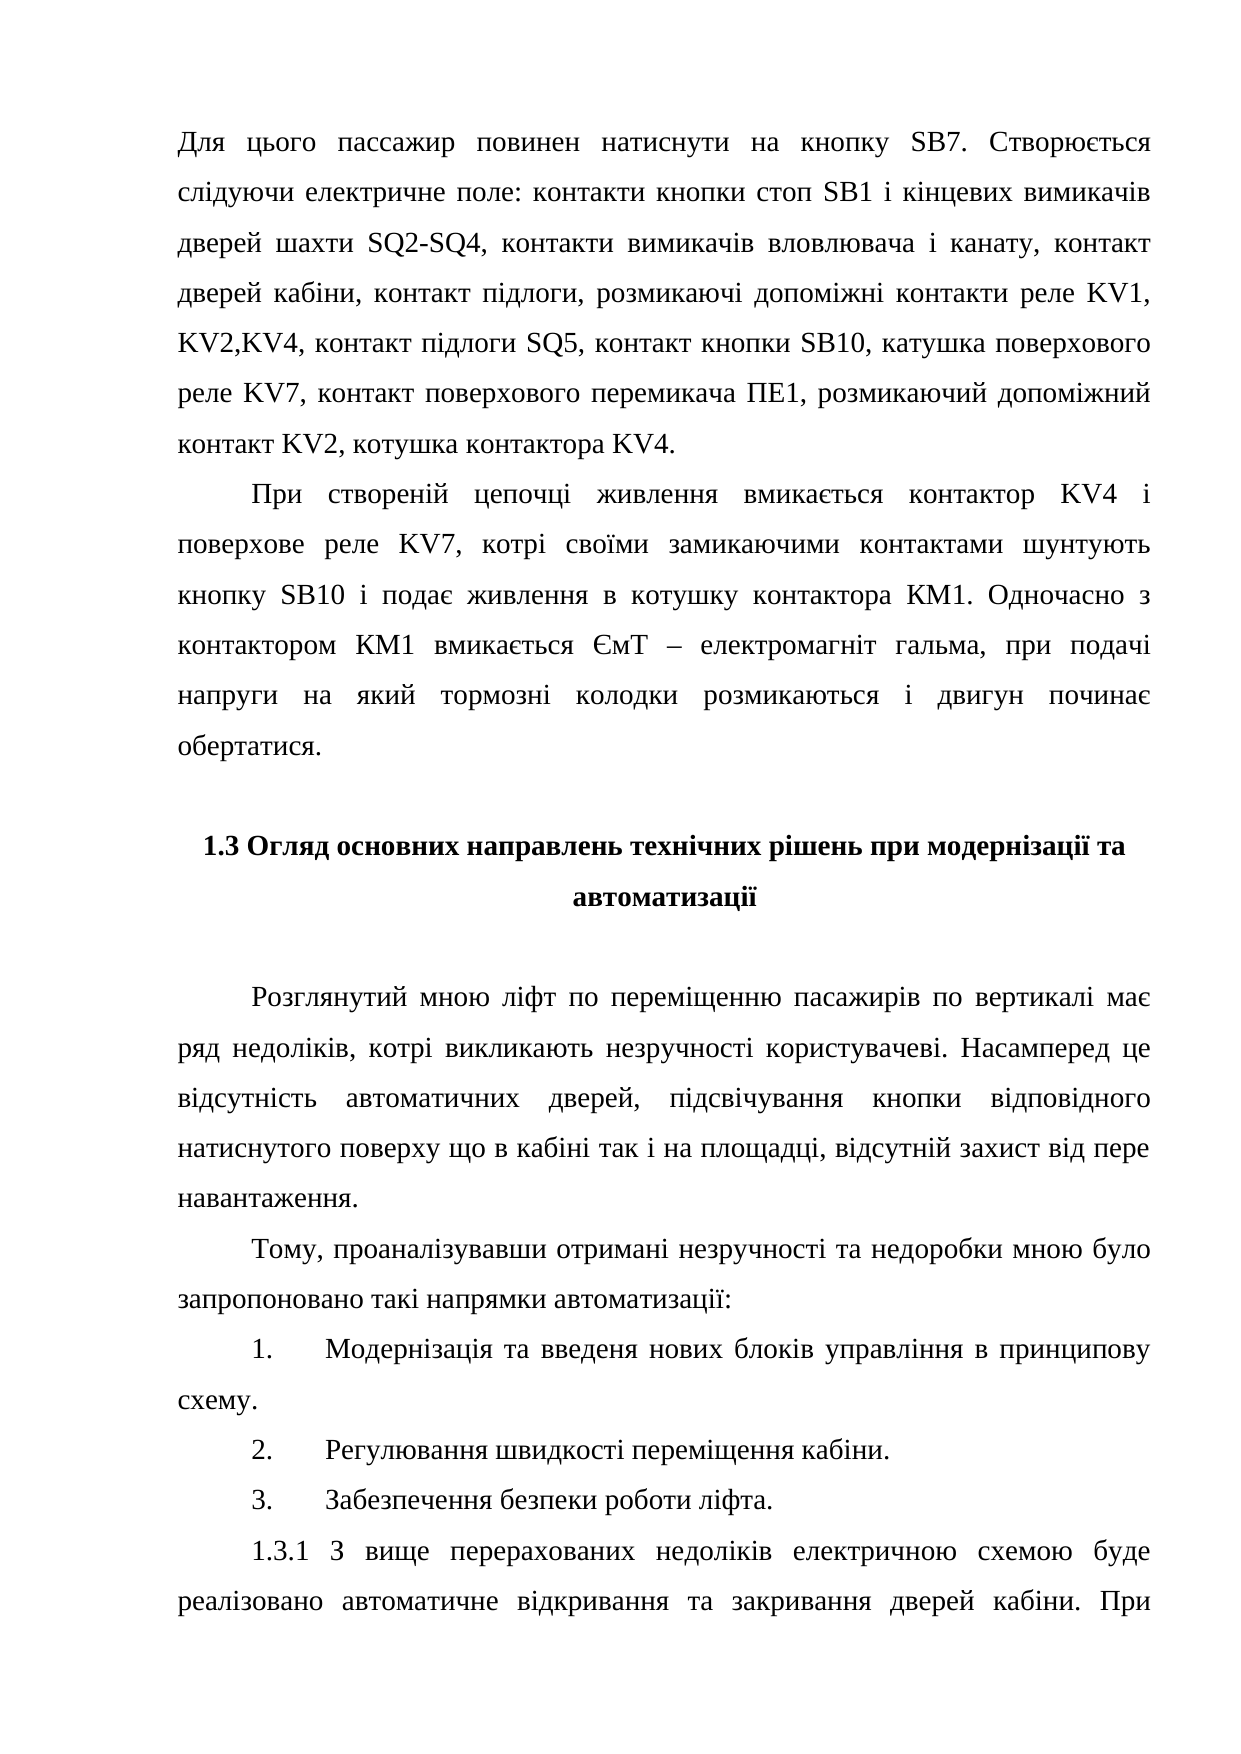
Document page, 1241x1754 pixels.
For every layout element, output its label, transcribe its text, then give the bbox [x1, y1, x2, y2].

list Модернізація та введеня нових блоків управління в принципову схему. [177, 1332, 1152, 1415]
text При створеній цепочці живлення вмикається контактор KV4 і поверхове реле KV7, котрі своїми замикаючими контактами шунтують кнопку SB10 і подає живлення в котушку контактора КМ1. Одночасно з контактором КМ1 вмикається ЄмТ – електромагніт гальма, при подачі напруги на який тормозні колодки розмикаються і двигун починає обертатися. [177, 476, 1152, 761]
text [177, 124, 1152, 459]
text Розглянутий мною ліфт по переміщенню пасажирів по вертикалі має ряд недоліків, котрі викликають незручності користувачеві. Насамперед це відсутність автоматичних дверей, підсвічування кнопки відповідного натиснутого поверху що в кабіні так і на площадці, відсутній захист від пере навантаження. [177, 979, 1152, 1214]
list Регулювання швидкості переміщення кабіни. [177, 1432, 1152, 1466]
text 1.3 Огляд основних направлень технічних рішень при модернізації та автоматизації [177, 828, 1152, 912]
list Забезпечення безпеки роботи ліфта. [177, 1482, 1152, 1516]
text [177, 1533, 1152, 1617]
text Тому, проаналізувавши отримані незручності та недоробки мною було запропоновано такі напрямки автоматизації: [177, 1231, 1152, 1315]
